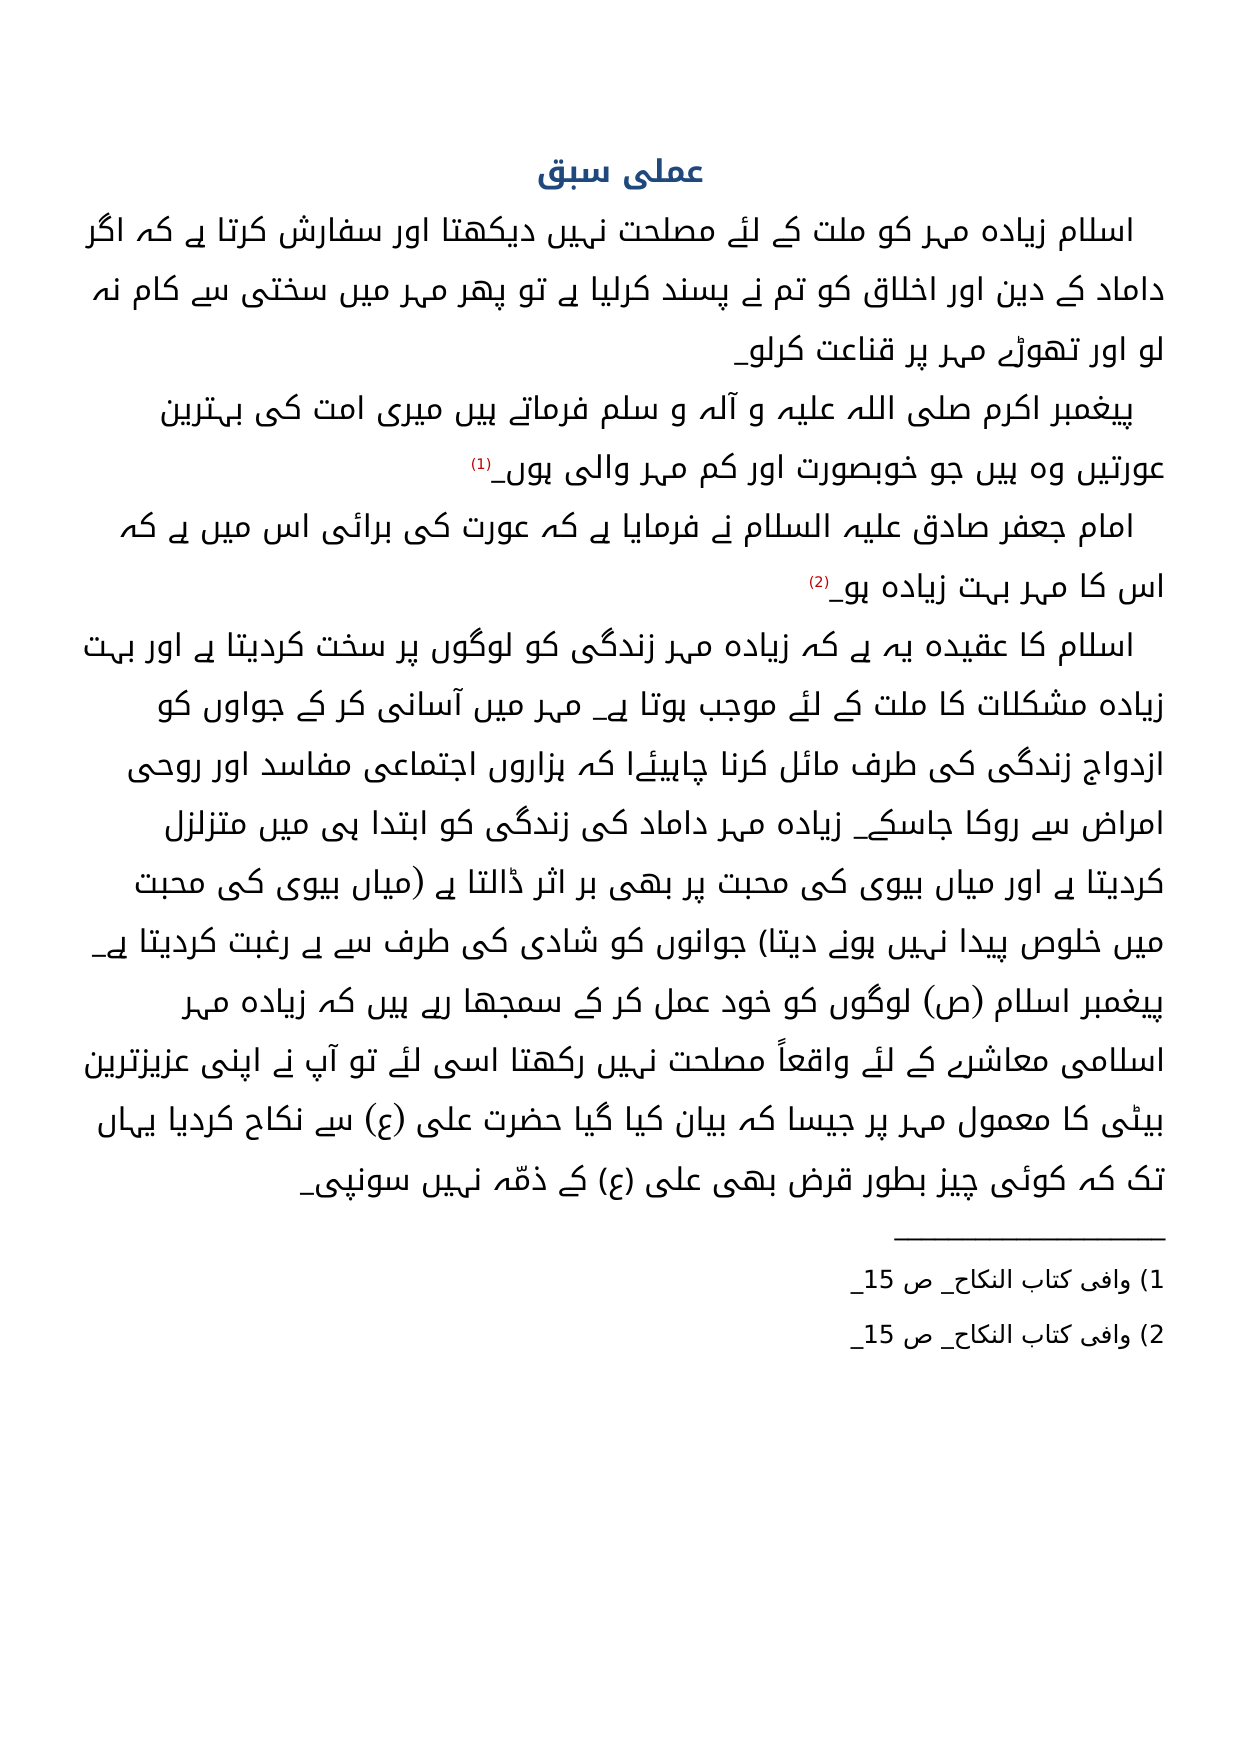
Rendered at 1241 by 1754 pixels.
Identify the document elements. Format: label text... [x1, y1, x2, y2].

text پیغمبر اکرم صلی اللہ علیہ و آلہ و سلم فرماتے ہیں میری امت کی بہترین عورتیں وہ ہیں جو خوبصورت اور کم مہر والی ہوں_(1) [75, 379, 1165, 498]
text ____________________ [75, 1209, 1165, 1241]
subtitle عملی سبق [75, 142, 1165, 201]
text 2) وافی کتاب النکاح_ ص 15_ [75, 1320, 1165, 1349]
text اسلام کا عقیدہ یہ ہے کہ زیادہ مہر زندگی کو لوگوں پر سخت کردیتا ہے اور بہت زیادہ مشکلات کا ملت کے لئے موجب ہوتا ہے_ مہر میں آسانی کر کے جواوں کو ازدواج زندگی کی طرف مائل کرنا چاہیئےا کہ ہزاروں اجتماعی مفاسد اور روحی امراض سے روکا جاسکے_ زیادہ مہر داماد کی زندگی کو ابتدا ہی میں متزلزل کردیتا ہے اور میاں بیوی کی محبت پر بھی بر اثر ڈالتا ہے (میاں بیوی کی محبت میں خلوص پیدا نہیں ہونے دیتا) جوانوں کو شادی کی طرف سے بے رغبت کردیتا ہے_ پیغمبر اسلام (ص) لوگوں کو خود عمل کر کے سمجھا رہے ہیں کہ زیادہ مہر اسلامی معاشرے کے لئے واقعاً مصلحت نہیں رکھتا اسی لئے تو آپ نے اپنی عزیزترین بیٹی کا معمول مہر پر جیسا کہ بیان کیا گیا حضرت علی (ع) سے نکاح کردیا یہاں تک کہ کوئی چیز بطور قرض بھی علی (ع) کے ذمّہ نہیں سونپی_ [75, 616, 1165, 1209]
text امام جعفر صادق علیہ السلام نے فرمایا ہے کہ عورت کی برائی اس میں ہے کہ اس کا مہر بہت زیادہ ہو_(2) [75, 498, 1165, 616]
text اسلام زیادہ مہر کو ملت کے لئے مصلحت نہیں دیکھتا اور سفارش کرتا ہے کہ اگر داماد کے دین اور اخلاق کو تم نے پسند کرلیا ہے تو پھر مہر میں سختی سے کام نہ لو اور تھوڑے مہر پر قناعت کرلو_ [75, 201, 1165, 379]
text 1) وافی کتاب النکاح_ ص 15_ [75, 1266, 1165, 1295]
